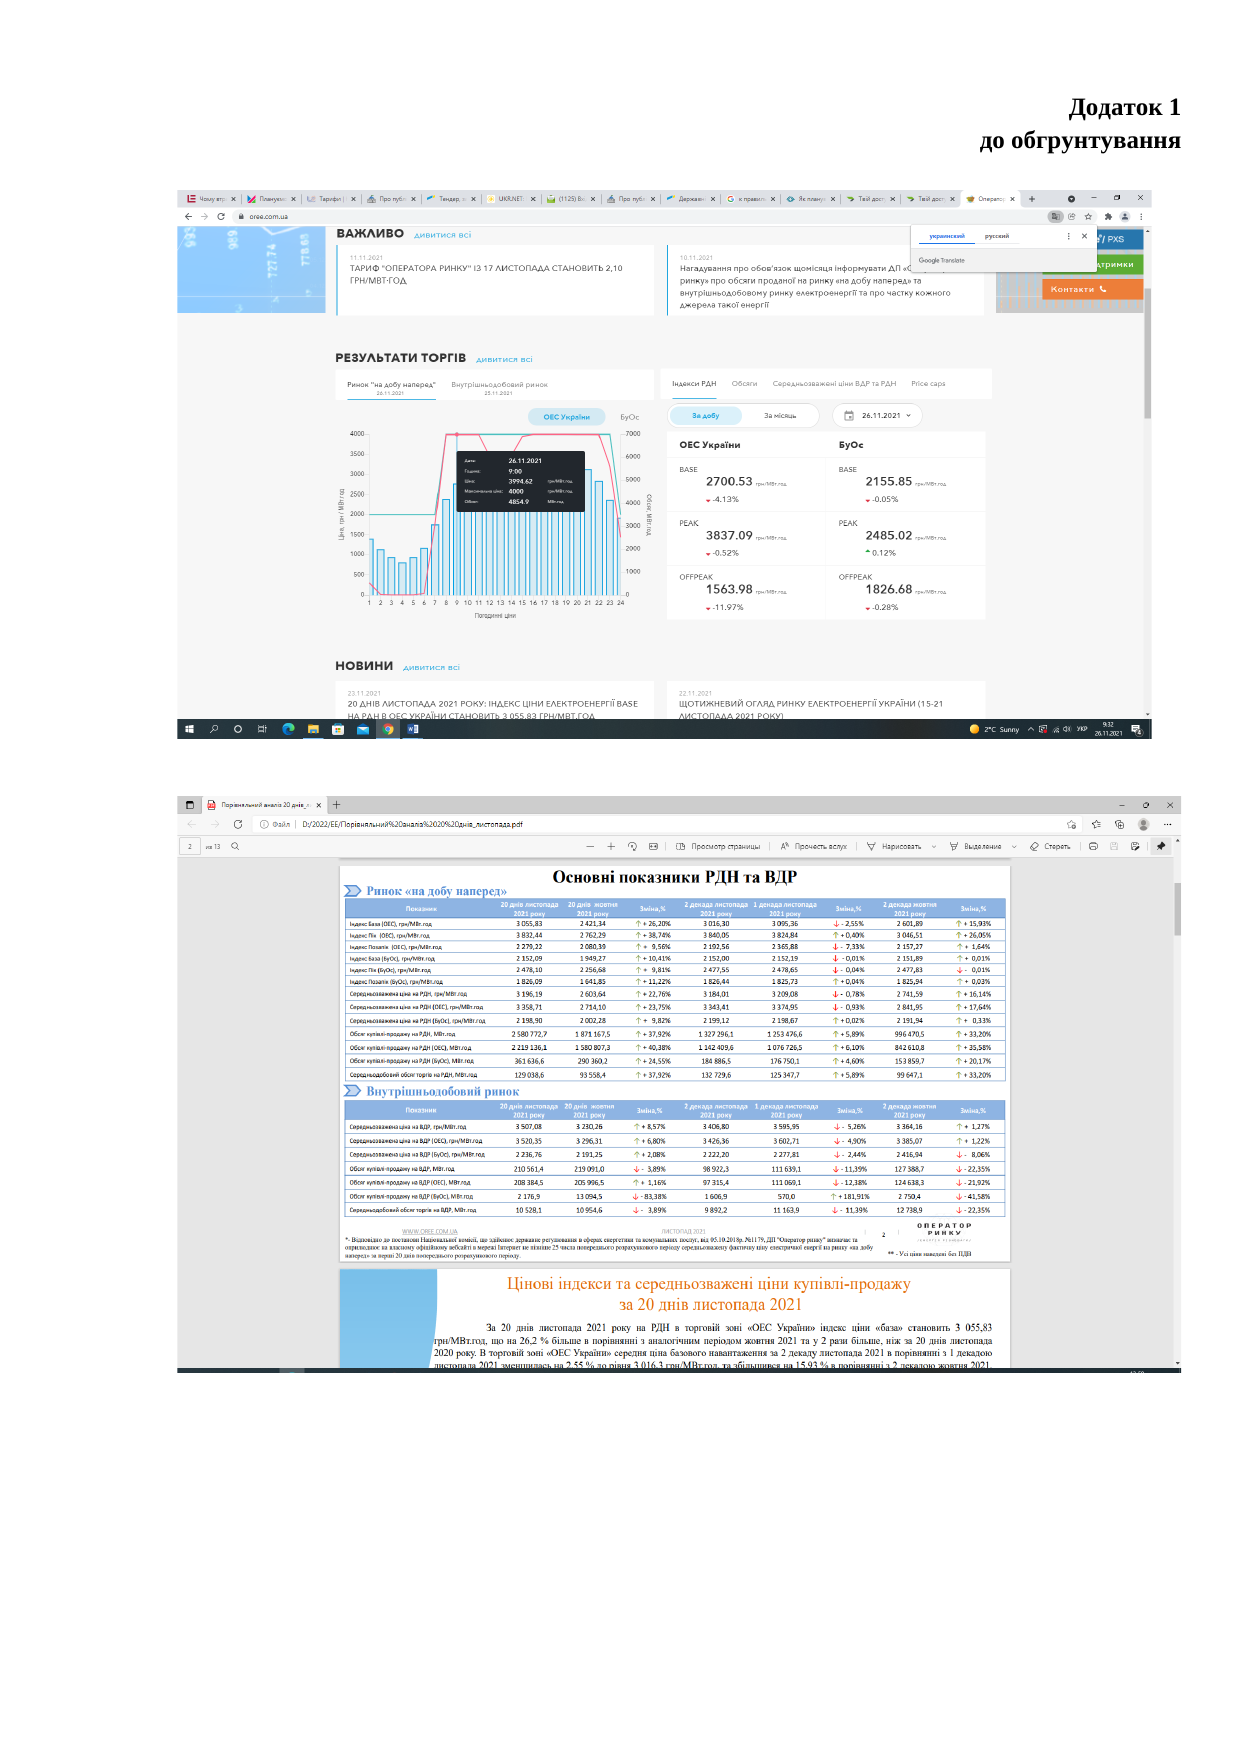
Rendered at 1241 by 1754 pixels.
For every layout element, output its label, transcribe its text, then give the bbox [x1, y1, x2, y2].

text до обгрунтування [177, 125, 1181, 154]
picture [177, 796, 1182, 1373]
picture [177, 190, 1152, 739]
text Додаток 1 [177, 92, 1181, 121]
